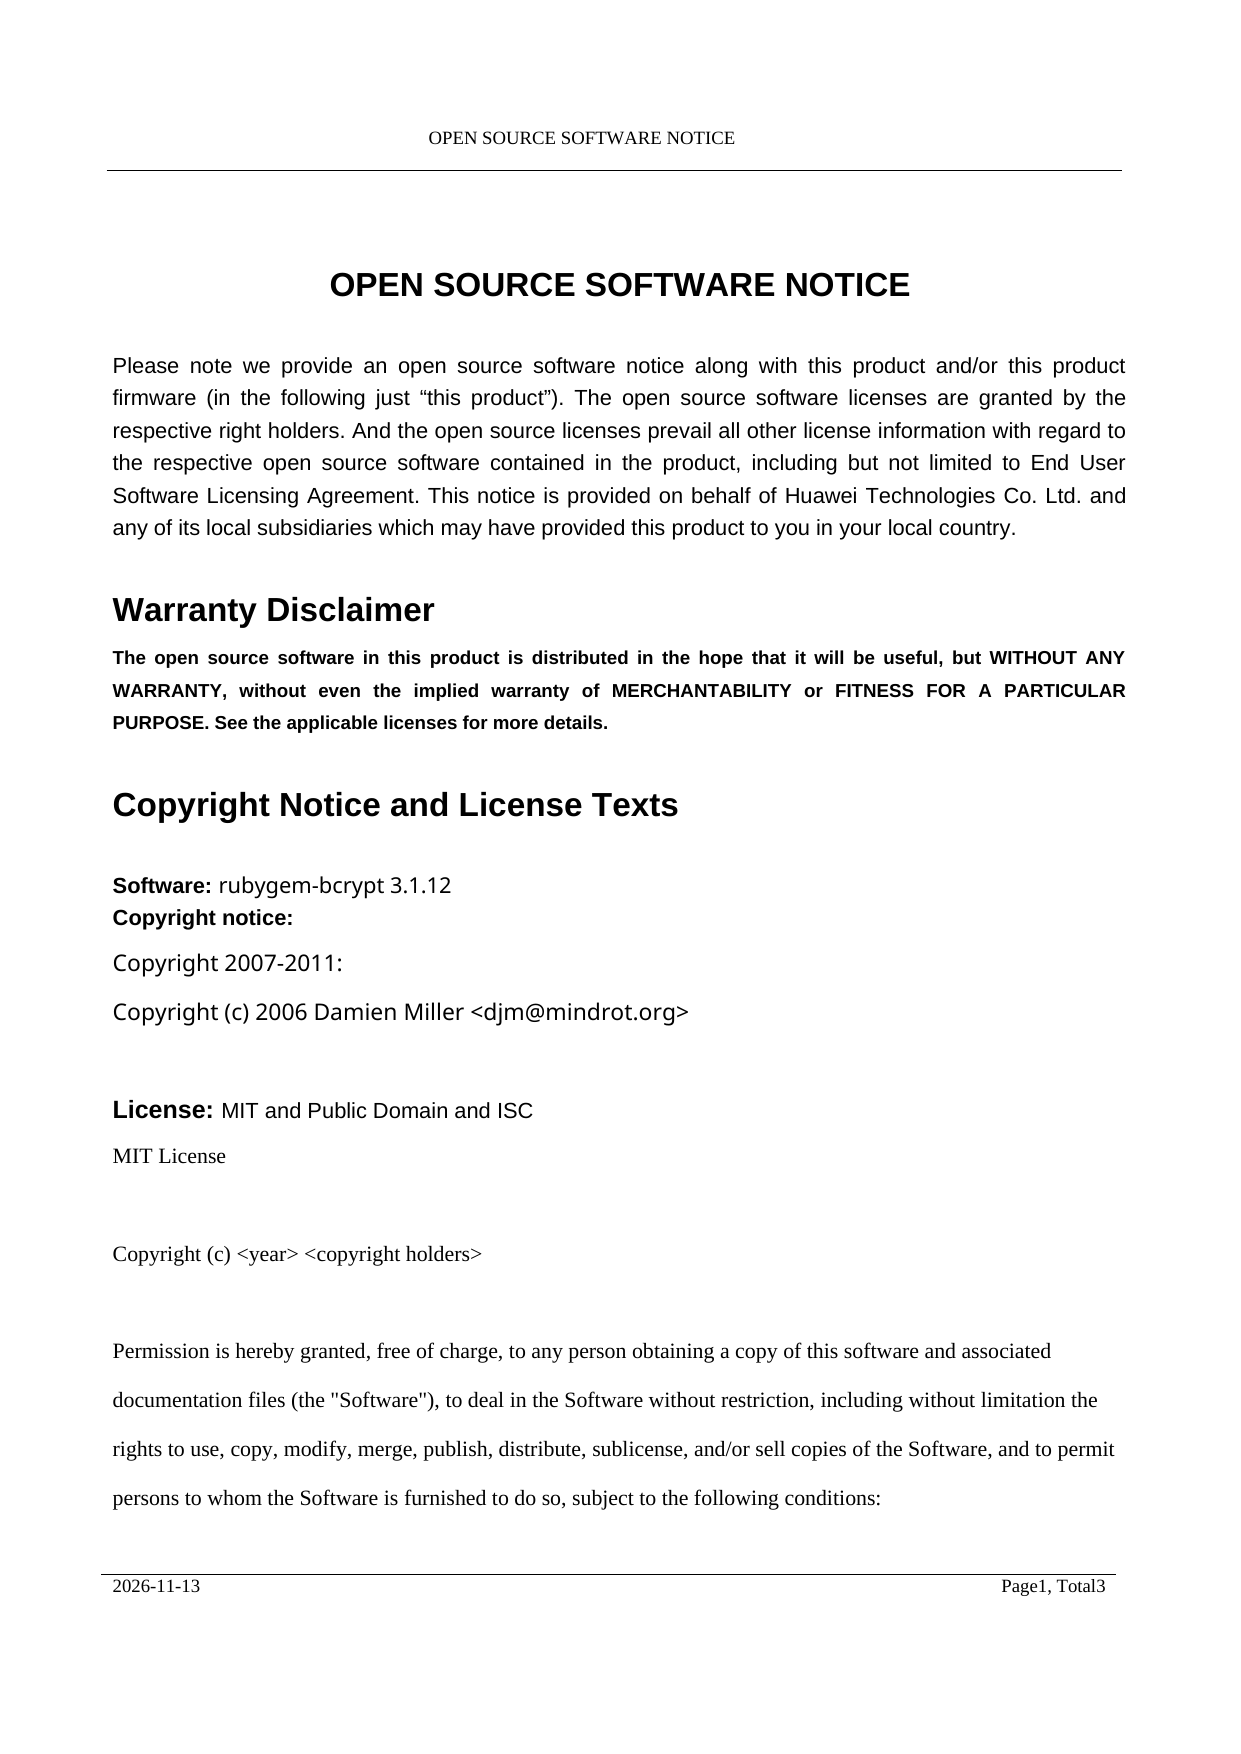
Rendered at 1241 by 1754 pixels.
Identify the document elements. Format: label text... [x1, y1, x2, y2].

text Copyright notice: [112, 901, 1128, 934]
text Please note we provide an open source software notice along with this product and/or this product firmware (in the following just “this product”). The open source software licenses are granted by the respective right holders. And the open source licenses prevail all other license information with regard to the respective open source software contained in the product, including but not limited to End User Software Licensing Agreement. This notice is provided on behalf of Huawei Technologies Co. Ltd. and any of its local subsidiaries which may have provided this product to you in your local country. [112, 349, 1128, 544]
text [112, 1140, 1128, 1513]
text Copyright Notice and License Texts [112, 771, 1128, 836]
text Software: rubygem-bcrypt 3.1.12 [112, 869, 1128, 901]
text The open source software in this product is distributed in the hope that it will be useful, but WITHOUT ANY WARRANTY, without even the implied warranty of MERCHANTABILITY or FITNESS FOR A PARTICULAR PURPOSE. See the applicable licenses for more details. [112, 641, 1128, 739]
text Copyright 2007-2011: Copyright (c) 2006 Damien Miller <djm@mindrot.org> [112, 947, 1128, 1077]
text Warranty Disclaimer [112, 576, 1128, 641]
text OPEN SOURCE SOFTWARE NOTICE [112, 251, 1128, 316]
text License: MIT and Public Domain and ISC [112, 1093, 1128, 1125]
